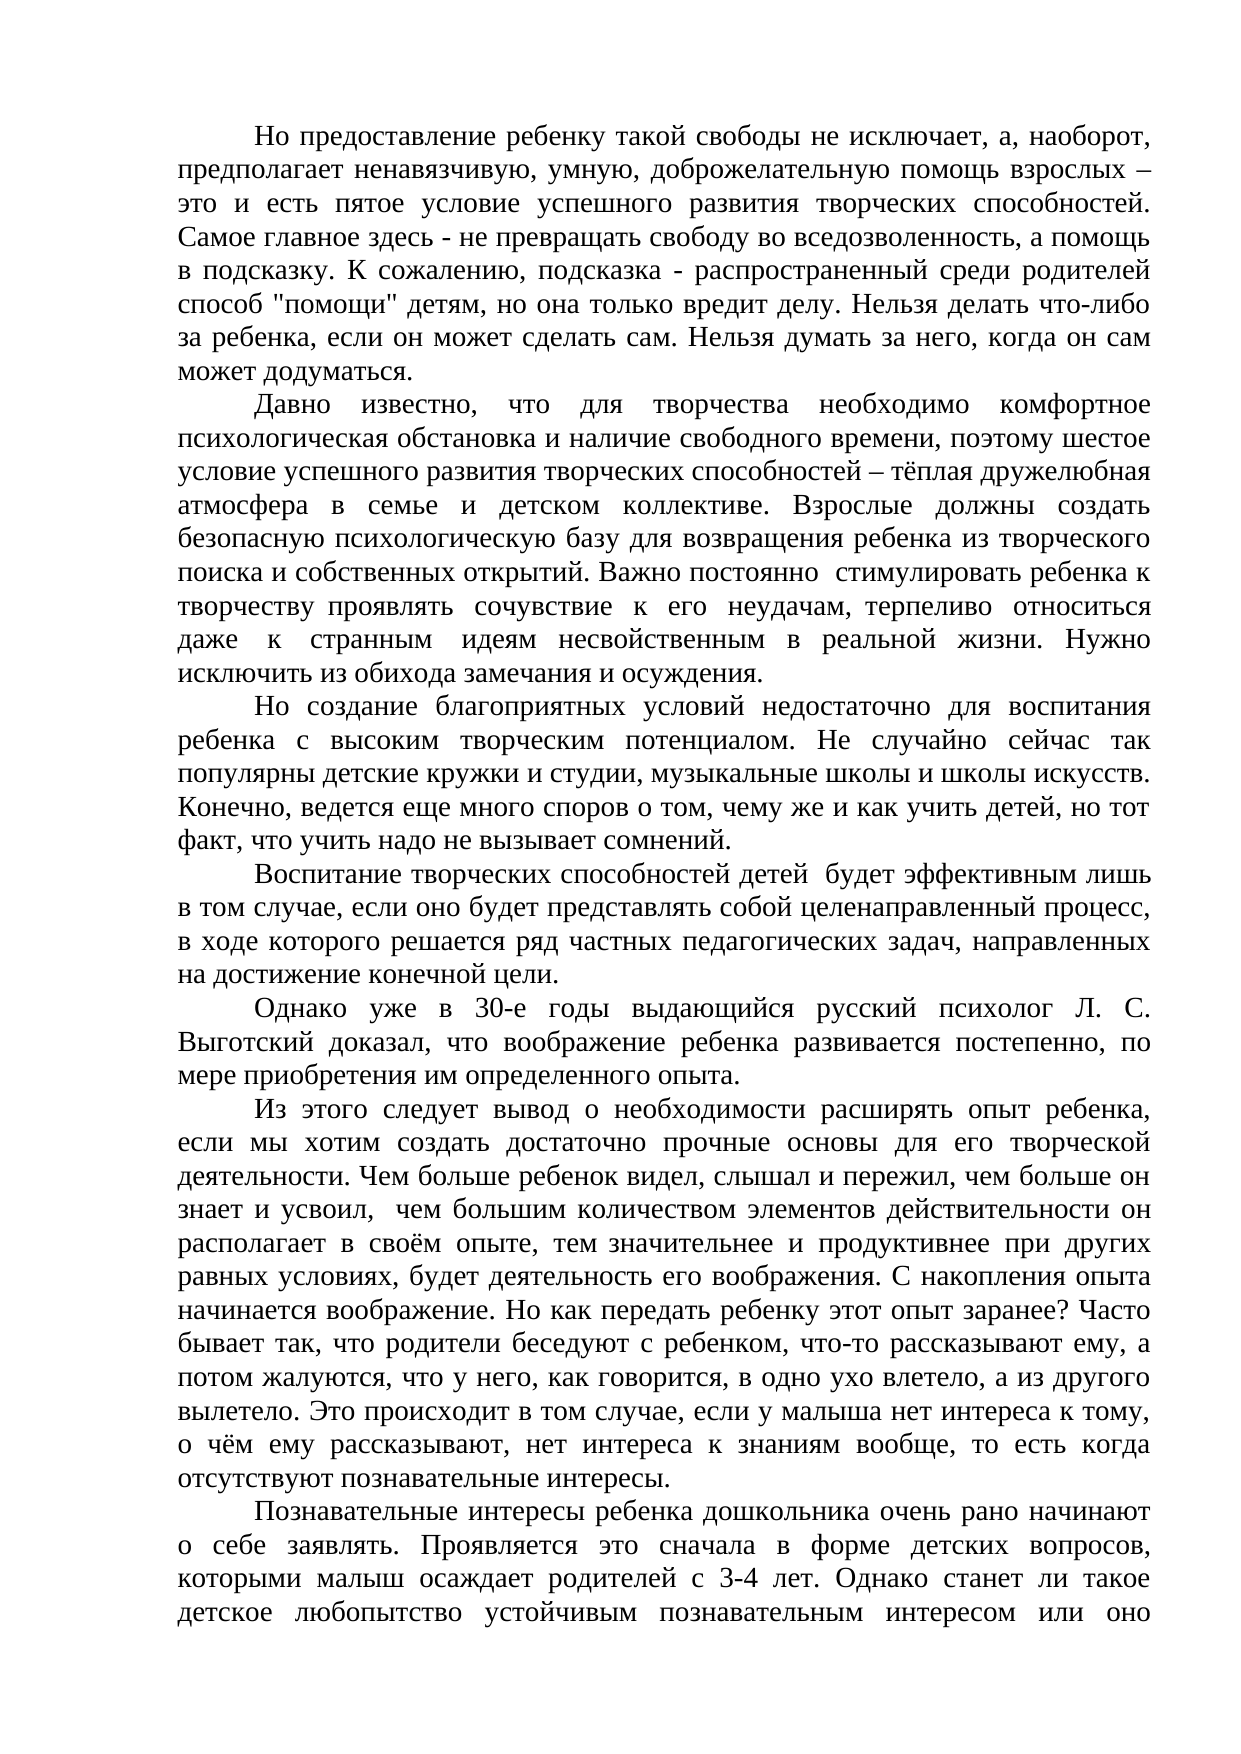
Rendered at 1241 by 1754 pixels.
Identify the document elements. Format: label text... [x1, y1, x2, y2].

text Но предоставление ребенку такой свободы не исключает, а, наоборот, предполагает ненавязчивую, умную, доброжелательную помощь взрослых – это и есть пятое условие успешного развития творческих способностей. Самое главное здесь - не превращать свободу во вседозволенность, а помощь в подсказку. К сожалению, подсказка - распространенный среди родителей способ "помощи" детям, но она только вредит делу. Нельзя делать что-либо за ребенка, если он может сделать сам. Нельзя думать за него, когда он сам может додуматься. [177, 118, 1152, 386]
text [177, 1493, 1152, 1627]
text Воспитание творческих способностей детей будет эффективным лишь в том случае, если оно будет представлять собой целенаправленный процесс, в ходе которого решается ряд частных педагогических задач, направленных на достижение конечной цели. [177, 856, 1152, 990]
text Из этого следует вывод о необходимости расширять опыт ребенка, если мы хотим создать достаточно прочные основы для его творческой деятельности. Чем больше ребенок видел, слышал и пережил, чем больше он знает и усвоил, чем большим количеством элементов действительности он располагает в своём опыте, тем значительнее и продуктивнее при других равных условиях, будет деятельность его воображения. С накопления опыта начинается воображение. Но как передать ребенку этот опыт заранее? Часто бывает так, что родители беседуют с ребенком, что-то рассказывают ему, а потом жалуются, что у него, как говорится, в одно ухо влетело, а из другого вылетело. Это происходит в том случае, если у малыша нет интереса к тому, о чём ему рассказывают, нет интереса к знаниям вообще, то есть когда отсутствуют познавательные интересы. [177, 1091, 1152, 1493]
text Но создание благоприятных условий недостаточно для воспитания ребенка с высоким творческим потенциалом. Не случайно сейчас так популярны детские кружки и студии, музыкальные школы и школы искусств. Конечно, ведется еще много споров о том, чему же и как учить детей, но тот факт, что учить надо не вызывает сомнений. [177, 688, 1152, 856]
text Однако уже в 30-е годы выдающийся русский психолог Л. С. Выготский доказал, что воображение ребенка развивается постепенно, по мере приобретения им определенного опыта. [177, 990, 1152, 1091]
text Давно известно, что для творчества необходимо комфортное психологическая обстановка и наличие свободного времени, поэтому шестое условие успешного развития творческих способностей – тёплая дружелюбная атмосфера в семье и детском коллективе. Взрослые должны создать безопасную психологическую базу для возвращения ребенка из творческого поиска и собственных открытий. Важно постоянно стимулировать ребенка к творчеству проявлять сочувствие к его неудачам, терпеливо относиться даже к странным идеям несвойственным в реальной жизни. Нужно исключить из обихода замечания и осуждения. [177, 386, 1152, 688]
